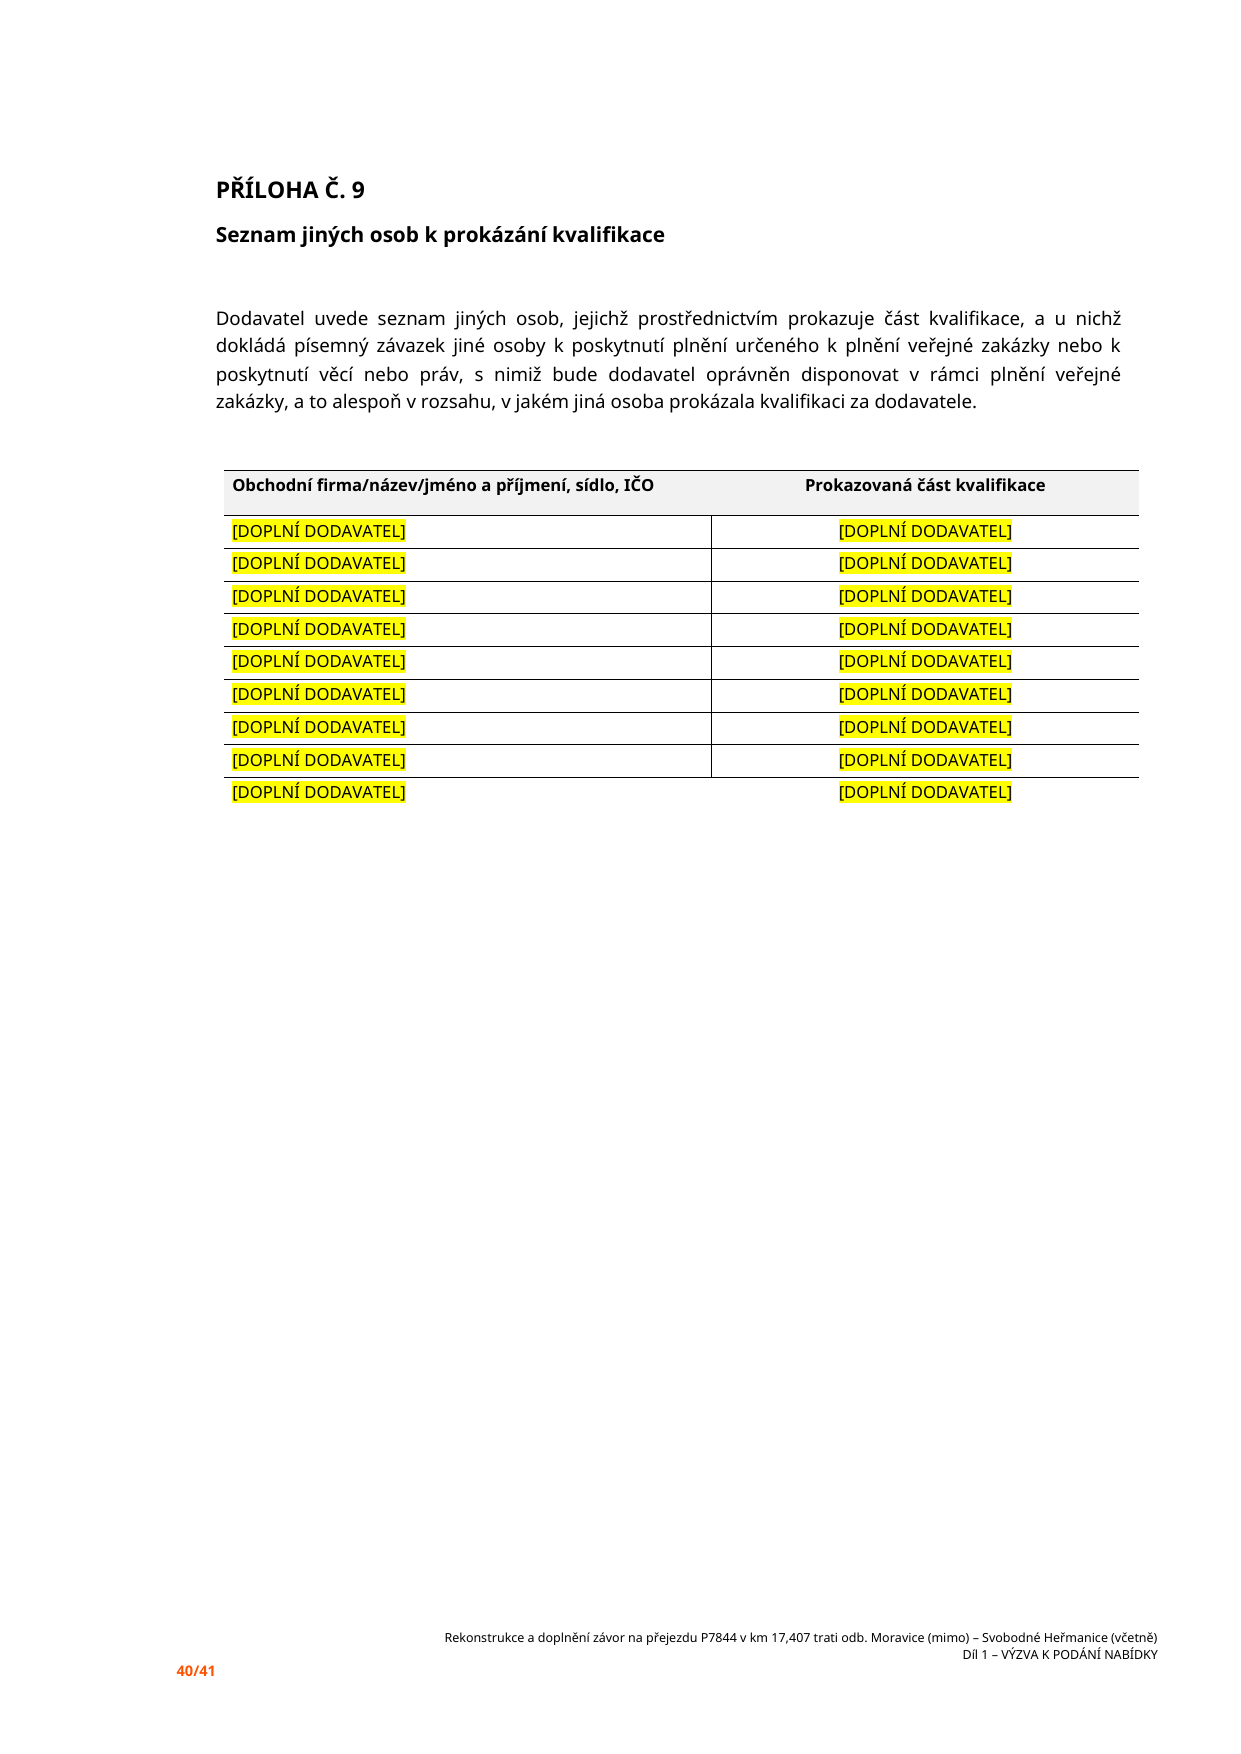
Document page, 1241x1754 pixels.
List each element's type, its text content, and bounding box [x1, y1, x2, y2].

text Seznam jiných osob k prokázání kvalifikace [216, 221, 1122, 249]
table_cell [DOPLNÍ DODAVATEL] [712, 516, 1139, 548]
table_cell [DOPLNÍ DODAVATEL] [712, 647, 1139, 679]
table_cell [DOPLNÍ DODAVATEL] [712, 680, 1139, 711]
table_cell [DOPLNÍ DODAVATEL] [712, 582, 1139, 613]
table_cell [DOPLNÍ DODAVATEL] [224, 778, 711, 809]
table_cell [DOPLNÍ DODAVATEL] [224, 745, 711, 777]
table_cell [DOPLNÍ DODAVATEL] [224, 680, 711, 711]
text Příloha č. 9 [216, 174, 1122, 205]
table_cell [DOPLNÍ DODAVATEL] [224, 713, 711, 744]
table_cell [DOPLNÍ DODAVATEL] [224, 614, 711, 646]
table_cell [DOPLNÍ DODAVATEL] [712, 614, 1139, 646]
table_cell [DOPLNÍ DODAVATEL] [712, 713, 1139, 744]
table_cell [DOPLNÍ DODAVATEL] [712, 549, 1139, 581]
table_cell [DOPLNÍ DODAVATEL] [224, 582, 711, 613]
table_header Obchodní firma/název/jméno a příjmení, sídlo, IČO [224, 471, 711, 515]
table_cell [DOPLNÍ DODAVATEL] [224, 549, 711, 581]
table_cell [DOPLNÍ DODAVATEL] [711, 778, 1139, 809]
table_cell [DOPLNÍ DODAVATEL] [712, 745, 1139, 777]
text Dodavatel uvede seznam jiných osob, jejichž prostřednictvím prokazuje část kvalifikace, a u nichž dokládá písemný závazek jiné osoby k poskytnutí plnění určeného k plnění veřejné zakázky nebo k poskytnutí věcí nebo práv, s nimiž bude dodavatel oprávněn disponovat v rámci plnění veřejné zakázky, a to alespoň v rozsahu, v jakém jiná osoba prokázala kvalifikaci za dodavatele. [216, 305, 1122, 414]
table_cell [DOPLNÍ DODAVATEL] [224, 516, 711, 548]
table_header Prokazovaná část kvalifikace [711, 471, 1139, 515]
table_cell [DOPLNÍ DODAVATEL] [224, 647, 711, 679]
